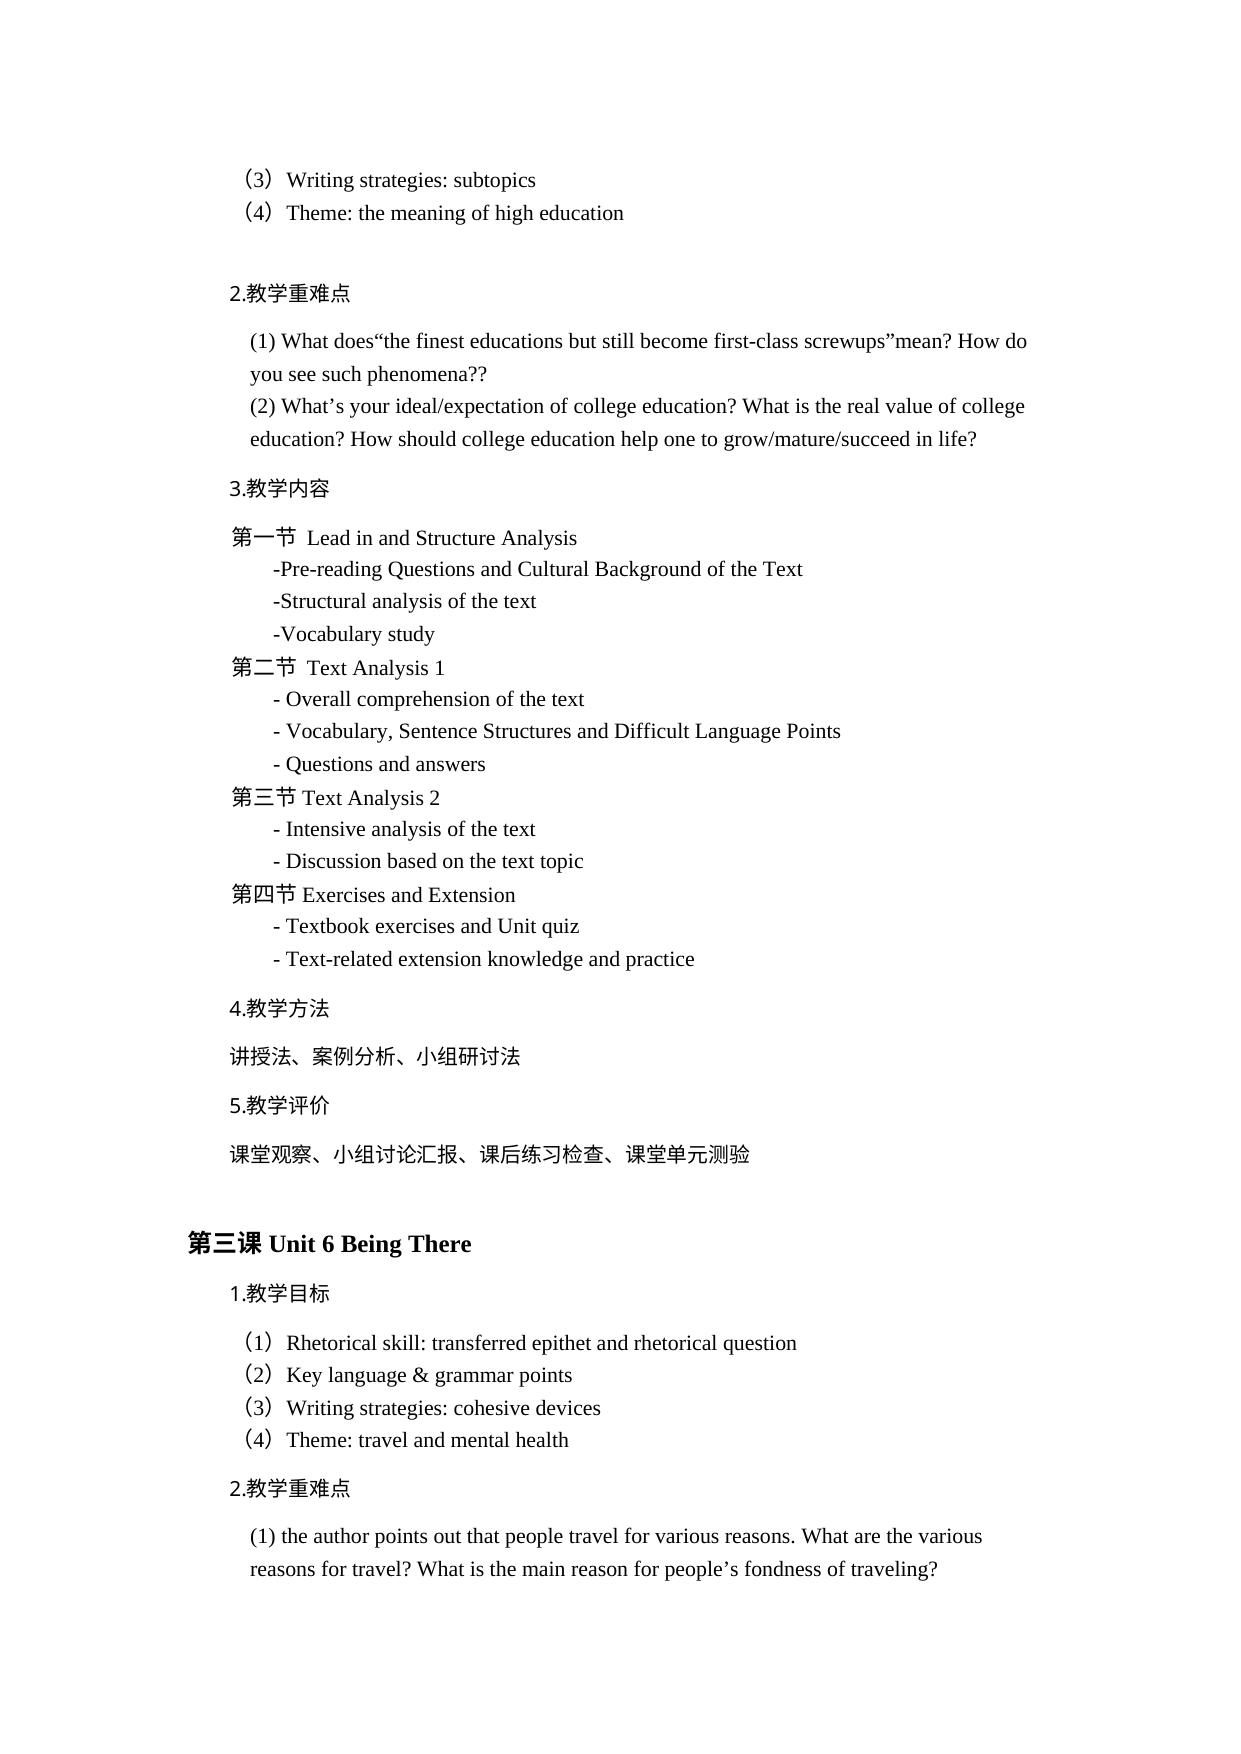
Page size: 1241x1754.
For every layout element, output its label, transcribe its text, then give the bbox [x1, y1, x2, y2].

text -Pre-reading Questions and Cultural Background of the Text [229, 552, 1053, 584]
text （3）Writing strategies: cohesive devices [187, 1389, 1053, 1422]
text 第一节 Lead in and Structure Analysis [187, 519, 1053, 552]
text 第三节 Text Analysis 2 [187, 779, 1053, 812]
text 1.教学目标 [187, 1276, 1053, 1308]
text （1）Rhetorical skill: transferred epithet and rhetorical question [187, 1324, 1053, 1357]
text - Intensive analysis of the text [229, 812, 1053, 844]
text - Discussion based on the text topic [229, 844, 1053, 877]
text 5.教学评价 [187, 1088, 1053, 1121]
text 2.教学重难点 [187, 276, 1053, 308]
text （2）Key language & grammar points [187, 1357, 1053, 1389]
text 课堂观察、小组讨论汇报、课后练习检查、课堂单元测验 [187, 1137, 1053, 1169]
text -Vocabulary study [229, 617, 1053, 649]
text - Overall comprehension of the text [229, 682, 1053, 714]
text - Questions and answers [229, 747, 1053, 779]
text - Text-related extension knowledge and practice [229, 942, 1053, 974]
text - Vocabulary, Sentence Structures and Difficult Language Points [229, 714, 1053, 747]
text 2.教学重难点 [187, 1471, 1053, 1503]
text - Textbook exercises and Unit quiz [229, 909, 1053, 942]
text 第三课 Unit 6 Being There [187, 1223, 1053, 1259]
text 第四节 Exercises and Extension [187, 877, 1053, 909]
text 4.教学方法 [187, 991, 1053, 1023]
text (1) the author points out that people travel for various reasons. What are the various reasons for travel? What is the main reason for people’s fondness of traveling? [250, 1519, 1053, 1584]
text （4）Theme: the meaning of high education [187, 194, 1053, 227]
text 第二节 Text Analysis 1 [187, 649, 1053, 682]
text (2) What’s your ideal/expectation of college education? What is the real value of college education? How should college education help one to grow/mature/succeed in life? [250, 389, 1053, 454]
text 讲授法、案例分析、小组研讨法 [187, 1039, 1053, 1072]
text （4）Theme: travel and mental health [187, 1422, 1053, 1454]
text -Structural analysis of the text [229, 584, 1053, 617]
text (1) What does“the finest educations but still become first-class screwups”mean? How do you see such phenomena?? [250, 324, 1053, 389]
text （3）Writing strategies: subtopics [187, 162, 1053, 194]
text 3.教学内容 [187, 471, 1053, 503]
